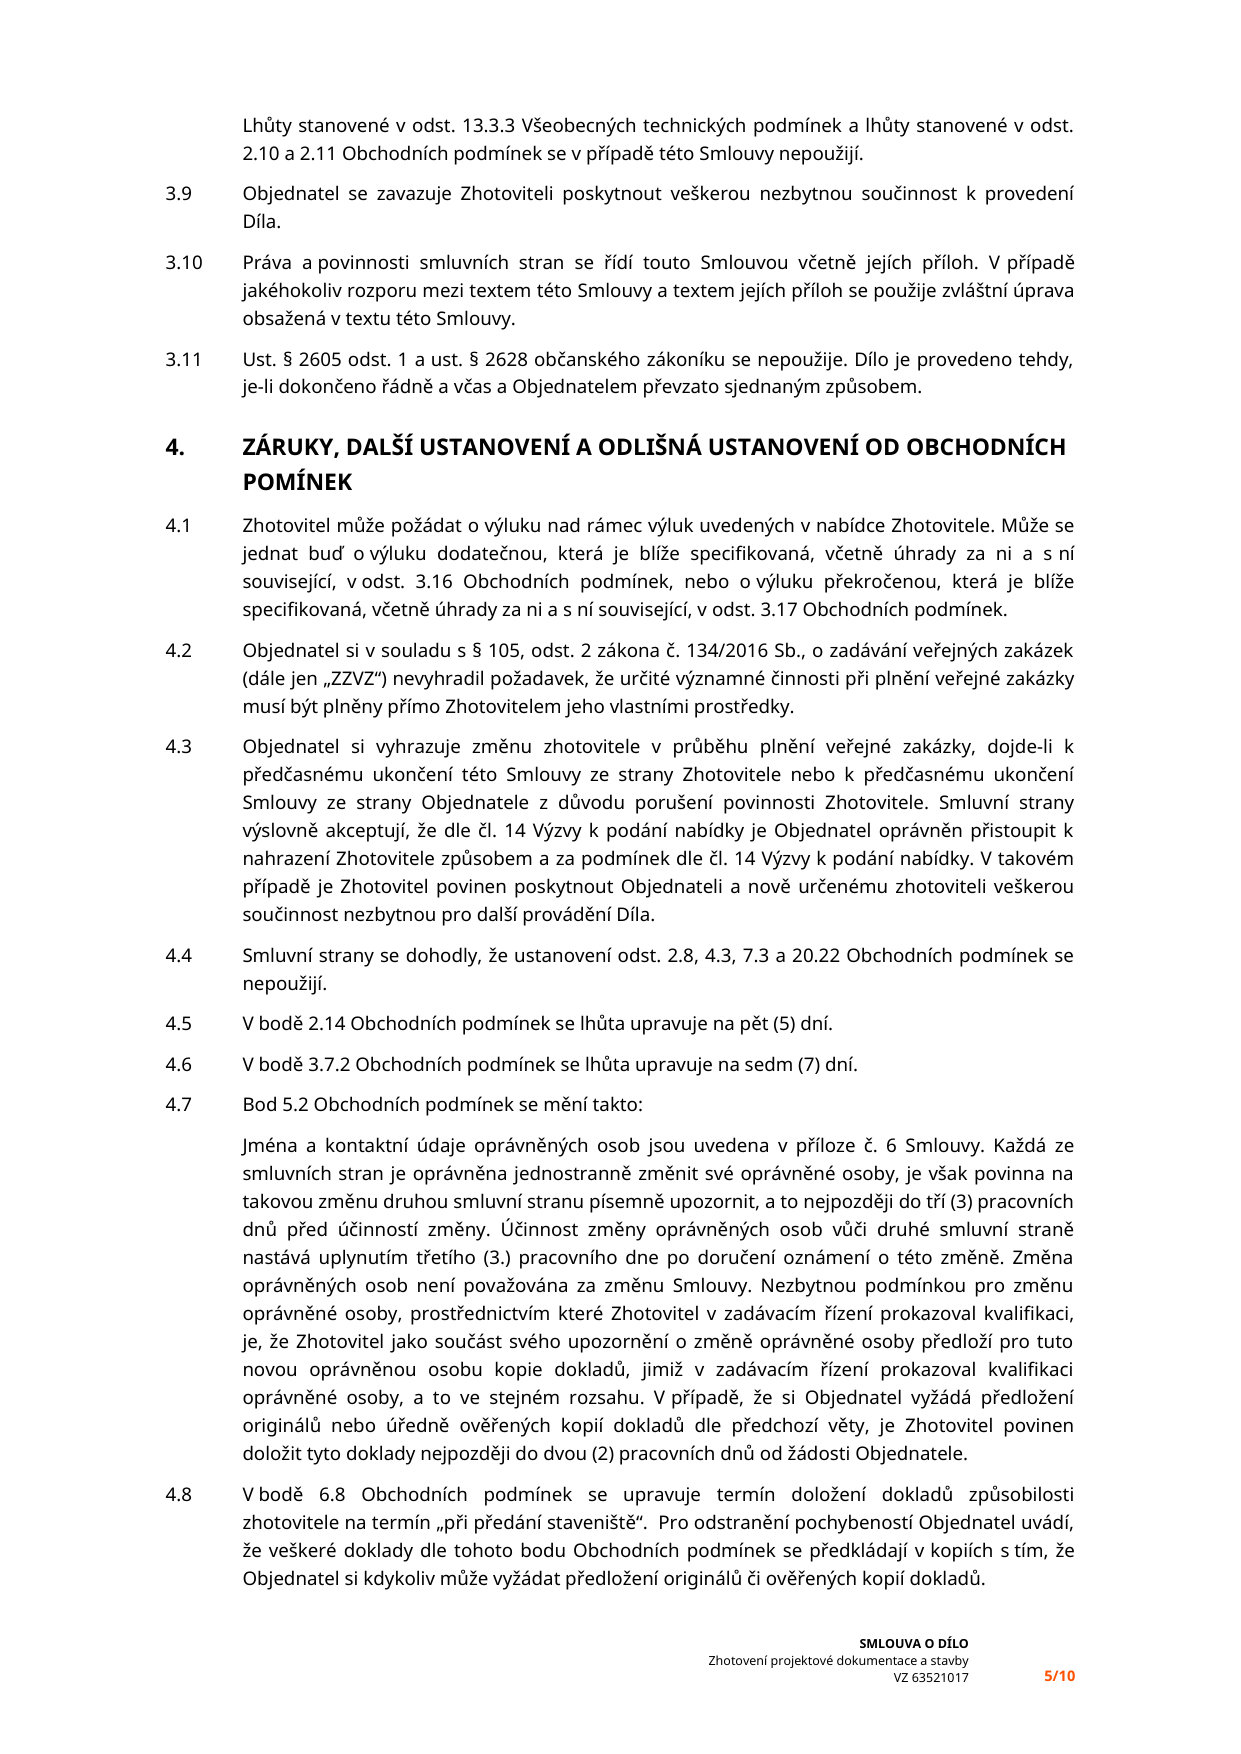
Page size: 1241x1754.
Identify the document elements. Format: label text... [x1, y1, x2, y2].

list V bodě 6.8 Obchodních podmínek se upravuje termín doložení dokladů způsobilosti zhotovitele na termín „při předání staveniště“. Pro odstranění pochybeností Objednatel uvádí, že veškeré doklady dle tohoto bodu Obchodních podmínek se předkládají v kopiích s tím, že Objednatel si kdykoliv může vyžádat předložení originálů či ověřených kopií dokladů. [165, 1481, 1075, 1591]
list Objednatel si v souladu s § 105, odst. 2 zákona č. 134/2016 Sb., o zadávání veřejných zakázek (dále jen „ZZVZ“) nevyhradil požadavek, že určité významné činnosti při plnění veřejné zakázky musí být plněny přímo Zhotovitelem jeho vlastními prostředky. [165, 637, 1075, 718]
list V bodě 2.14 Obchodních podmínek se lhůta upravuje na pět (5) dní. [165, 1011, 1075, 1036]
list Objednatel si vyhrazuje změnu zhotovitele v průběhu plnění veřejné zakázky, dojde-li k předčasnému ukončení této Smlouvy ze strany Zhotovitele nebo k předčasnému ukončení Smlouvy ze strany Objednatele z důvodu porušení povinnosti Zhotovitele. Smluvní strany výslovně akceptují, že dle čl. 14 Výzvy k podání nabídky je Objednatel oprávněn přistoupit k nahrazení Zhotovitele způsobem a za podmínek dle čl. 14 Výzvy k podání nabídky. V takovém případě je Zhotovitel povinen poskytnout Objednateli a nově určenému zhotoviteli veškerou součinnost nezbytnou pro další provádění Díla. [165, 733, 1075, 927]
list ZÁRUKY, DALŠÍ USTANOVENÍ a odlišná ustanovení od obchodních pomínek [165, 431, 1075, 497]
text Zhotovitel může požádat o výluku nad rámec výluk uvedených v nabídce Zhotovitele. Může se jednat buď o výluku dodatečnou, která je blíže specifikovaná, včetně úhrady za ni a s ní související, v odst. 3.16 Obchodních podmínek, nebo o výluku překročenou, která je blíže specifikovaná, včetně úhrady za ni a s ní související, v odst. 3.17 Obchodních podmínek. [165, 512, 1075, 622]
text Objednatel se zavazuje Zhotoviteli poskytnout veškerou nezbytnou součinnost k provedení Díla. [165, 181, 1075, 234]
list Bod 5.2 Obchodních podmínek se mění takto: [165, 1092, 1075, 1117]
list Smluvní strany se dohodly, že ustanovení odst. 2.8, 4.3, 7.3 a 20.22 Obchodních podmínek se nepoužijí. [165, 942, 1075, 996]
text Jména a kontaktní údaje oprávněných osob jsou uvedena v příloze č. 6 Smlouvy. Každá ze smluvních stran je oprávněna jednostranně změnit své oprávněné osoby, je však povinna na takovou změnu druhou smluvní stranu písemně upozornit, a to nejpozději do tří (3) pracovních dnů před účinností změny. Účinnost změny oprávněných osob vůči druhé smluvní straně nastává uplynutím třetího (3.) pracovního dne po doručení oznámení o této změně. Změna oprávněných osob není považována za změnu Smlouvy. Nezbytnou podmínkou pro změnu oprávněné osoby, prostřednictvím které Zhotovitel v zadávacím řízení prokazoval kvalifikaci, je, že Zhotovitel jako součást svého upozornění o změně oprávněné osoby předloží pro tuto novou oprávněnou osobu kopie dokladů, jimiž v zadávacím řízení prokazoval kvalifikaci oprávněné osoby, a to ve stejném rozsahu. V případě, že si Objednatel vyžádá předložení originálů nebo úředně ověřených kopií dokladů dle předchozí věty, je Zhotovitel povinen doložit tyto doklady nejpozději do dvou (2) pracovních dnů od žádosti Objednatele. [242, 1132, 1075, 1466]
text Lhůty stanovené v odst. 13.3.3 Všeobecných technických podmínek a lhůty stanovené v odst. 2.10 a 2.11 Obchodních podmínek se v případě této Smlouvy nepoužijí. [242, 112, 1075, 166]
list V bodě 3.7.2 Obchodních podmínek se lhůta upravuje na sedm (7) dní. [165, 1051, 1075, 1077]
text Ust. § 2605 odst. 1 a ust. § 2628 občanského zákoníku se nepoužije. Dílo je provedeno tehdy, je-li dokončeno řádně a včas a Objednatelem převzato sjednaným způsobem. [165, 346, 1075, 399]
text Práva a povinnosti smluvních stran se řídí touto Smlouvou včetně jejích příloh. V případě jakéhokoliv rozporu mezi textem této Smlouvy a textem jejích příloh se použije zvláštní úprava obsažená v textu této Smlouvy. [165, 249, 1075, 331]
